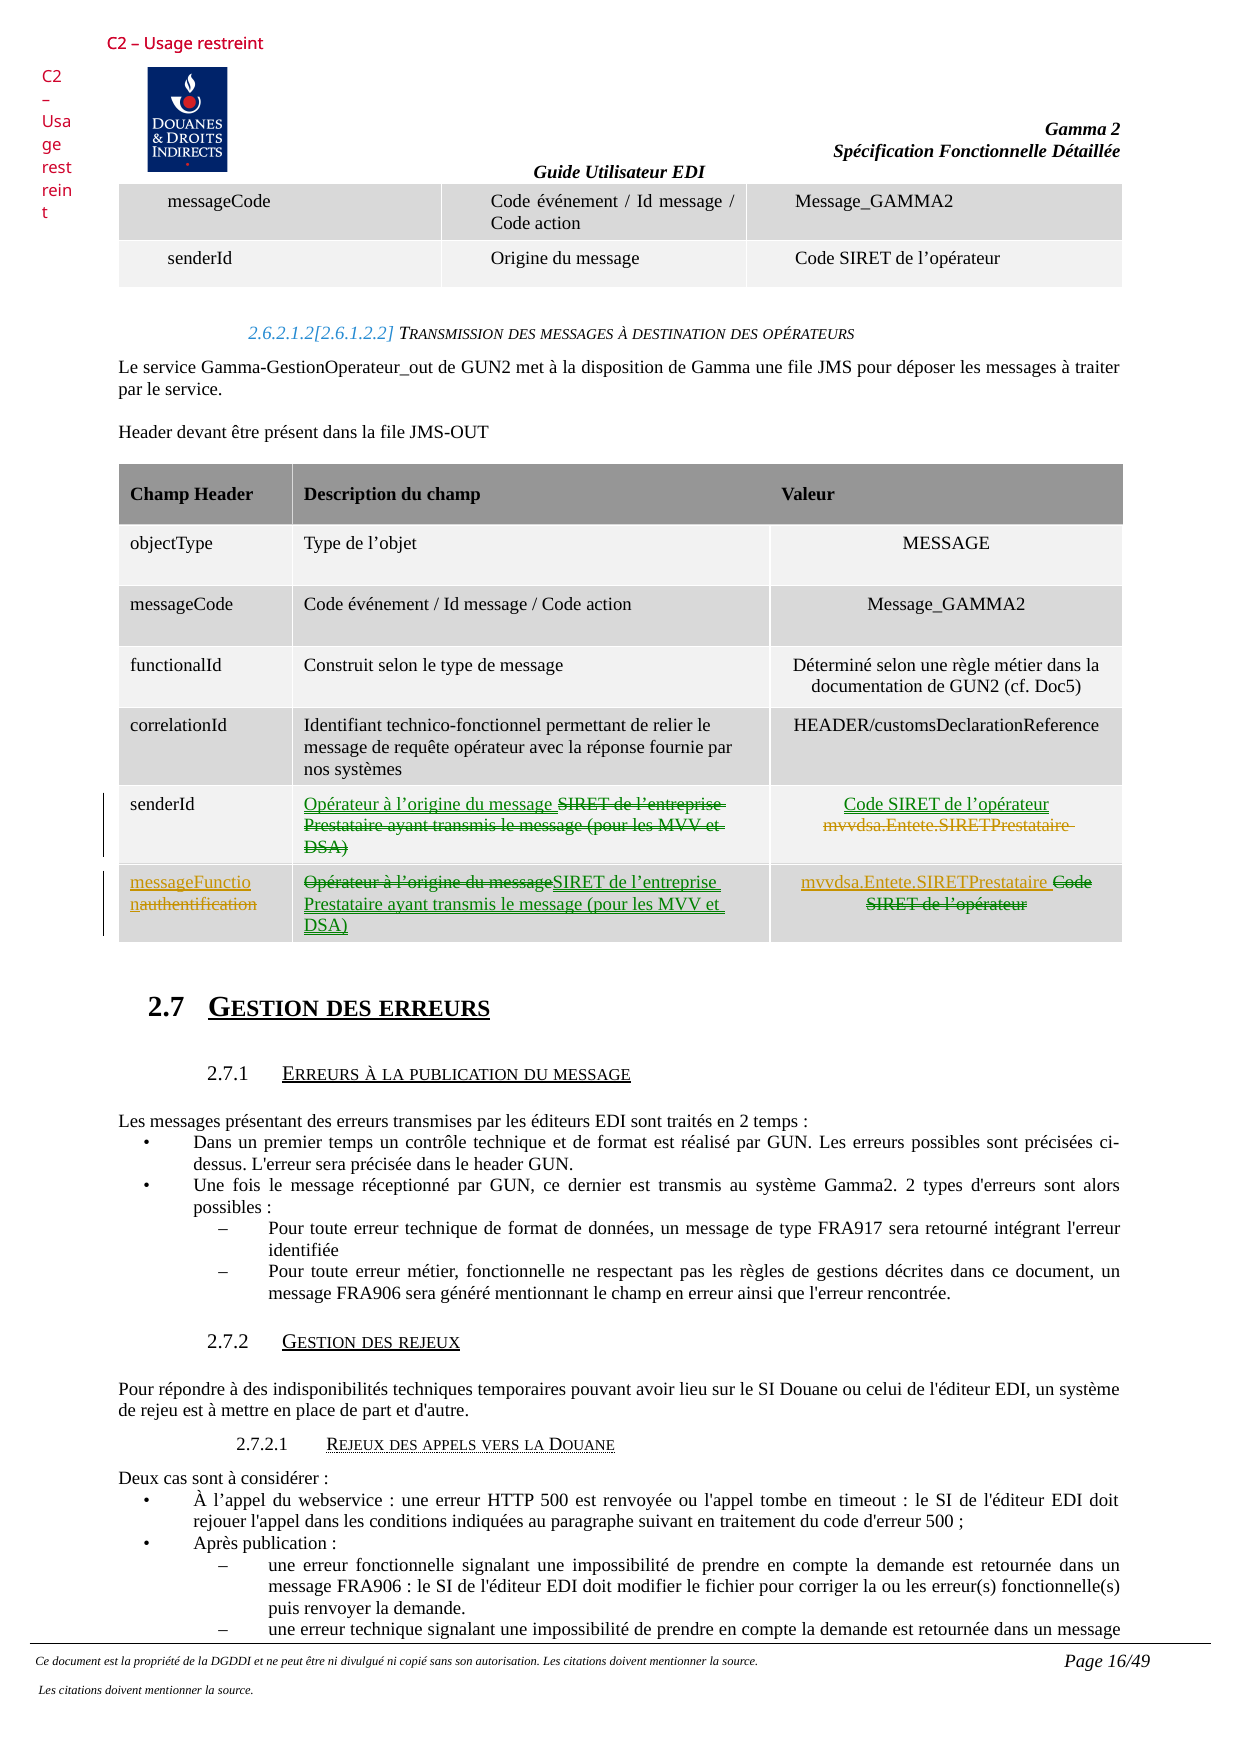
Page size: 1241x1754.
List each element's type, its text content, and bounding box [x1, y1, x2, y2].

list À l’appel du webservice : une erreur HTTP 500 est renvoyée ou l'appel tombe en timeout : le SI de l'éditeur EDI doit rejouer l'appel dans les conditions indiquées au paragraphe suivant en traitement du code d'erreur 500 ; [143, 1489, 1122, 1532]
text Header devant être présent dans la file JMS-OUT [118, 421, 1122, 442]
subtitle Transmission des messages à destination des opérateurs [248, 322, 1122, 343]
list Pour toute erreur technique de format de données, un message de type FRA917 sera retourné intégrant l'erreur identifiée [218, 1217, 1122, 1260]
text Les messages présentant des erreurs transmises par les éditeurs EDI sont traités en 2 temps : [118, 1109, 1122, 1131]
subtitle Gestion des erreurs [148, 989, 1122, 1023]
table_cell [771, 865, 1122, 942]
table_cell messageCode [119, 184, 441, 239]
text Le service Gamma-GestionOperateur_out de GUN2 met à la disposition de Gamma une file JMS pour déposer les messages à traiter par le service. [118, 356, 1122, 399]
list une erreur fonctionnelle signalant une impossibilité de prendre en compte la demande est retournée dans un message FRA906 : le SI de l'éditeur EDI doit modifier le fichier pour corriger la ou les erreur(s) fonctionnelle(s) puis renvoyer la demande. [218, 1553, 1122, 1618]
table_cell MESSAGE [771, 526, 1122, 585]
subtitle Erreurs à la publication du message [207, 1060, 1122, 1084]
table_cell Identifiant technico-fonctionnel permettant de relier le message de requête opérateur avec la réponse fournie par nos systèmes [293, 708, 769, 785]
table_cell [771, 786, 1122, 863]
table_cell senderId [119, 241, 441, 287]
table_header Description du champ [293, 464, 770, 524]
table_cell Code événement / Id message / Code action [293, 586, 769, 646]
table_cell functionalId [119, 647, 292, 707]
table_header Valeur [770, 464, 1123, 524]
picture [147, 67, 228, 172]
table_cell [293, 865, 769, 942]
table_cell Message_GAMMA2 [771, 586, 1122, 646]
table_cell messageCode [119, 586, 292, 646]
table_cell Type de l’objet [293, 526, 769, 585]
table_cell Construit selon le type de message [293, 647, 769, 707]
table_cell Code SIRET de l’opérateur [747, 241, 1122, 287]
table_cell Code événement / Id message / Code action [442, 184, 746, 239]
list Dans un premier temps un contrôle technique et de format est réalisé par GUN. Les erreurs possibles sont précisées ci-dessus. L'erreur sera précisée dans le header GUN. [143, 1131, 1122, 1174]
list Une fois le message réceptionné par GUN, ce dernier est transmis au système Gamma2. 2 types d'erreurs sont alors possibles : [143, 1174, 1122, 1217]
text Deux cas sont à considérer : [118, 1467, 1122, 1489]
table_cell Origine du message [442, 241, 746, 287]
table_cell objectType [119, 526, 292, 585]
table_header Champ Header [119, 464, 292, 524]
table_cell correlationId [119, 708, 292, 785]
list Pour toute erreur métier, fonctionnelle ne respectant pas les règles de gestions décrites dans ce document, un message FRA906 sera généré mentionnant le champ en erreur ainsi que l'erreur rencontrée. [218, 1260, 1122, 1303]
subtitle Rejeux des appels vers la Douane [236, 1433, 1122, 1455]
table_cell senderId [119, 786, 292, 863]
table_cell Déterminé selon une règle métier dans la documentation de GUN2 (cf. Doc5) [771, 647, 1122, 707]
list Après publication : [143, 1532, 1122, 1553]
table_cell HEADER/customsDeclarationReference [771, 708, 1122, 785]
table_cell [293, 786, 769, 863]
table_cell [119, 865, 292, 942]
text Pour répondre à des indisponibilités techniques temporaires pouvant avoir lieu sur le SI Douane ou celui de l'éditeur EDI, un système de rejeu est à mettre en place de part et d'autre. [118, 1378, 1122, 1421]
table_cell Message_GAMMA2 [747, 184, 1122, 239]
subtitle Gestion des rejeux [207, 1328, 1122, 1353]
